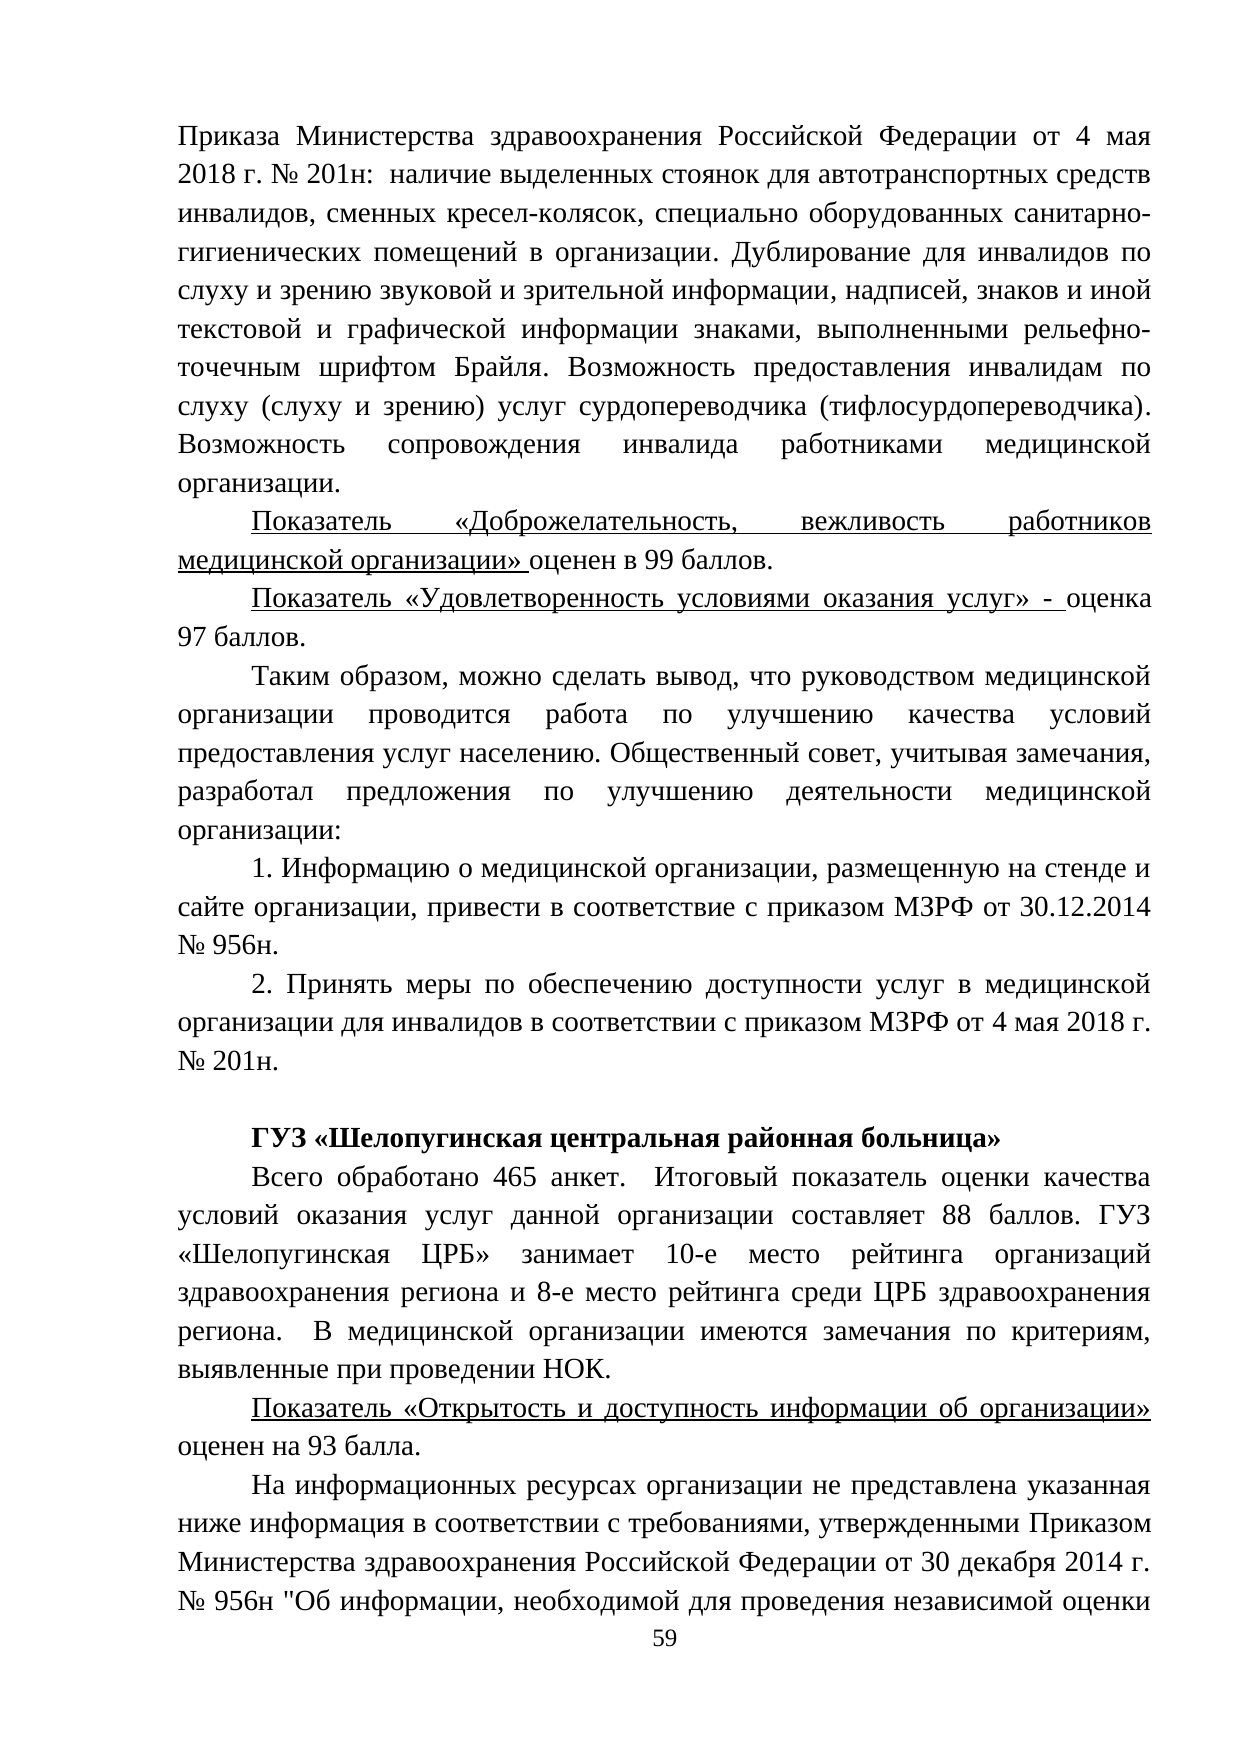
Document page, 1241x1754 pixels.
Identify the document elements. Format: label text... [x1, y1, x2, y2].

text Показатель «Открытость и доступность информации об организации» оценен на 93 балла. [177, 1390, 1152, 1462]
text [177, 118, 1152, 498]
text ГУЗ «Шелопугинская центральная районная больница» [177, 1120, 1152, 1154]
text 2. Принять меры по обеспечению доступности услуг в медицинской организации для инвалидов в соответствии с приказом МЗРФ от 4 мая 2018 г. № 201н. [177, 966, 1152, 1077]
text Всего обработано 465 анкет. Итоговый показатель оценки качества условий оказания услуг данной организации составляет 88 баллов. ГУЗ «Шелопугинская ЦРБ» занимает 10-е место рейтинга организаций здравоохранения региона и 8-е место рейтинга среди ЦРБ здравоохранения региона. В медицинской организации имеются замечания по критериям, выявленные при проведении НОК. [177, 1159, 1152, 1385]
text Таким образом, можно сделать вывод, что руководством медицинской организации проводится работа по улучшению качества условий предоставления услуг населению. Общественный совет, учитывая замечания, разработал предложения по улучшению деятельности медицинской организации: [177, 658, 1152, 845]
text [177, 1467, 1152, 1616]
text 1. Информацию о медицинской организации, размещенную на стенде и сайте организации, привести в соответствие с приказом МЗРФ от 30.12.2014 № 956н. [177, 850, 1152, 961]
text Показатель «Удовлетворенность условиями оказания услуг» - оценка 97 баллов. [177, 581, 1152, 653]
text Показатель «Доброжелательность, вежливость работников медицинской организации» оценен в 99 баллов. [177, 503, 1152, 576]
